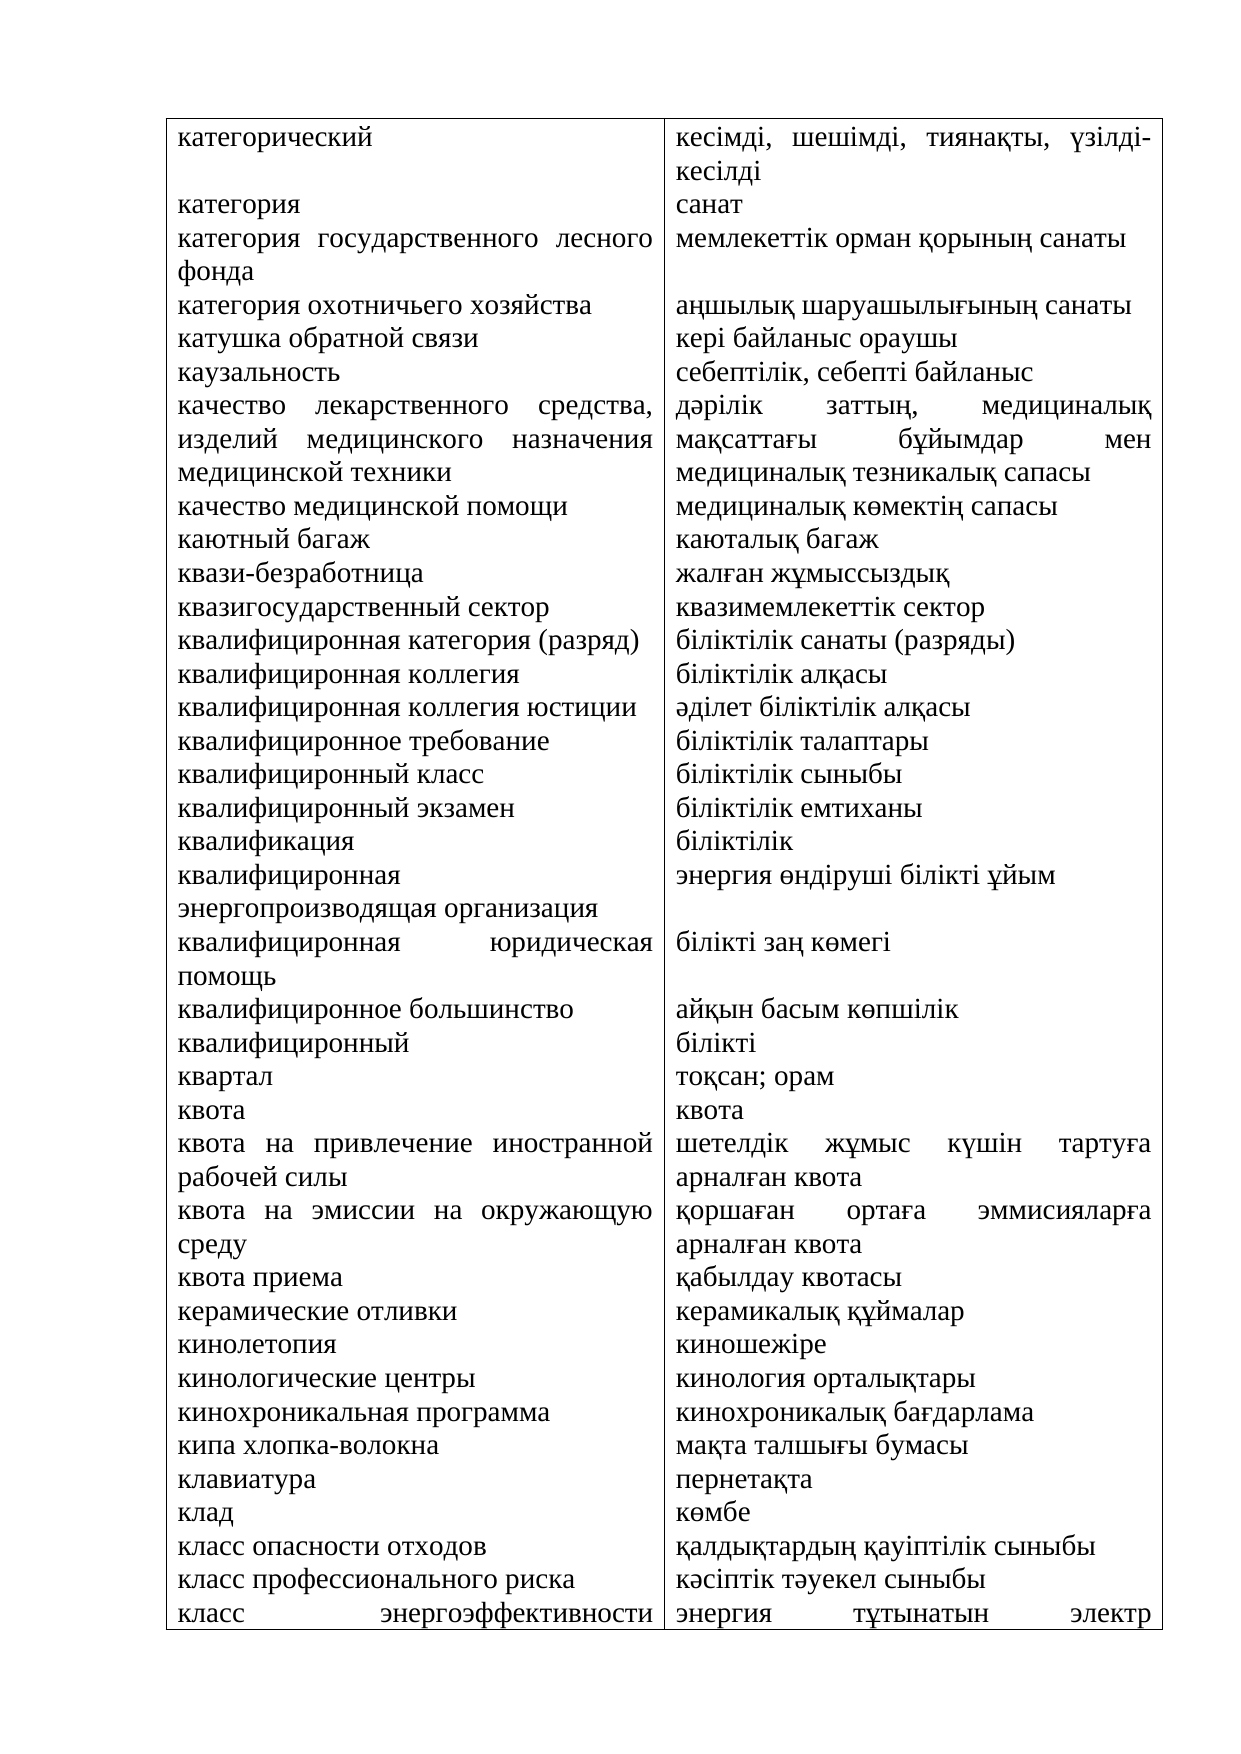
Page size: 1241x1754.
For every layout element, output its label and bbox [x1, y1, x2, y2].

table_header [167, 119, 664, 1628]
table_header [665, 119, 1162, 1628]
